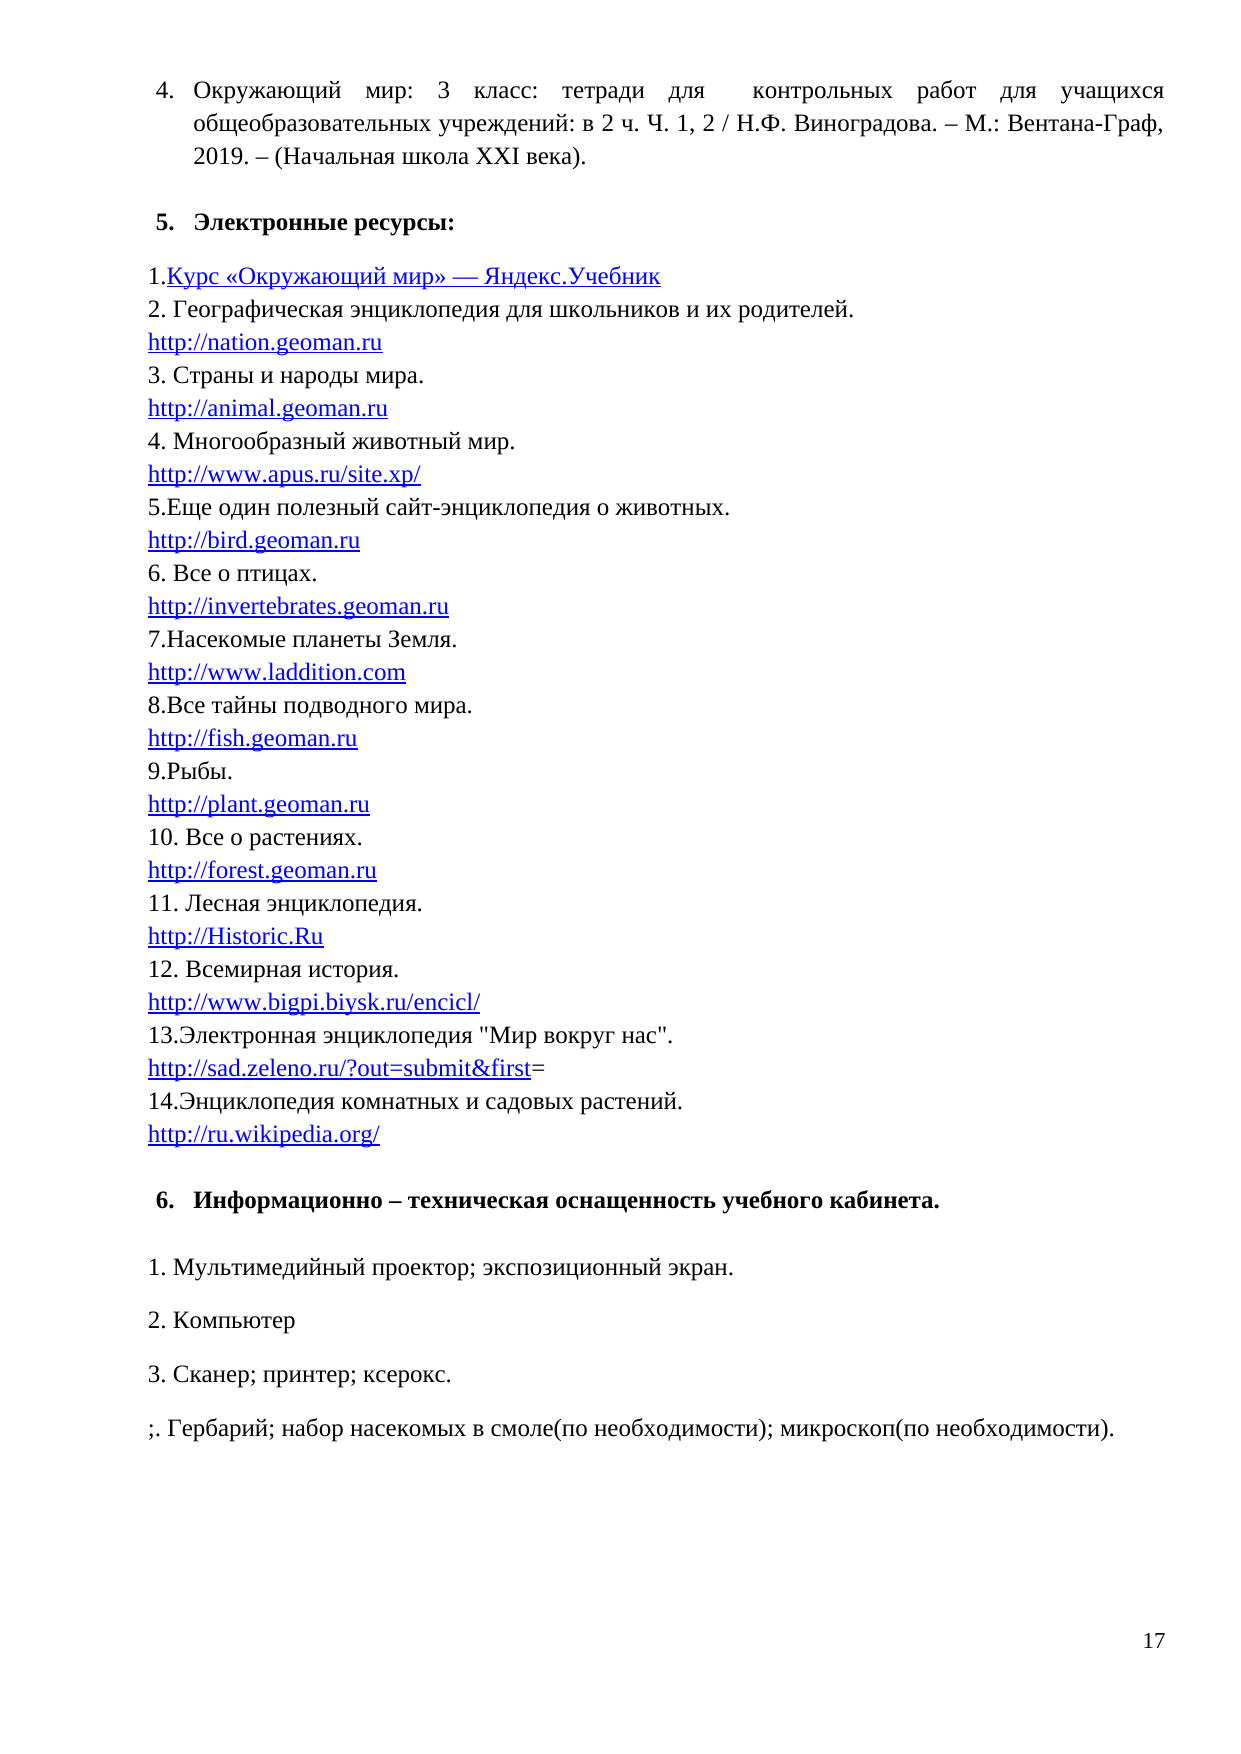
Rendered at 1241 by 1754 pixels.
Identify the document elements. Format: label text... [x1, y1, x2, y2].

text 5.Еще один полезный сайт-энциклопедия о животных. [148, 492, 1165, 521]
text 13.Электронная энциклопедия "Мир вокруг нас". [148, 1020, 1165, 1049]
list Информационно – техническая оснащенность учебного кабинета. [156, 1186, 1165, 1214]
text http://www.bigpi.biysk.ru/encicl/ [148, 987, 1165, 1016]
text 12. Всемирная история. [148, 954, 1165, 983]
text http://invertebrates.geoman.ru [148, 591, 1165, 620]
text ;. Гербарий; набор насекомых в смоле(по необходимости); микроскоп(по необходимости). [148, 1413, 1165, 1442]
text http://nation.geoman.ru [148, 327, 1165, 356]
text 3. Сканер; принтер; ксерокс. [148, 1359, 1165, 1388]
text 2. Компьютер [148, 1305, 1165, 1334]
text 1. Мультимедийный проектор; экспозиционный экран. [148, 1252, 1165, 1280]
text 2. Географическая энциклопедия для школьников и их родителей. [148, 294, 1165, 323]
text http://plant.geoman.ru [148, 789, 1165, 818]
text http://Historic.Ru [148, 921, 1165, 950]
text http://animal.geoman.ru [148, 393, 1165, 422]
text http://www.laddition.com [148, 657, 1165, 686]
text http://ru.wikipedia.org/ [148, 1119, 1165, 1148]
text 3. Страны и народы мира. [148, 360, 1165, 389]
text 4. Многообразный животный мир. [148, 426, 1165, 455]
list Электронные ресурсы: [156, 207, 1165, 236]
text 9.Рыбы. [148, 756, 1165, 785]
text 6. Все о птицах. [148, 558, 1165, 587]
text 10. Все о растениях. [148, 822, 1165, 851]
text http://sad.zeleno.ru/?out=submit&first= [148, 1053, 1165, 1082]
text 14.Энциклопедия комнатных и садовых растений. [148, 1086, 1165, 1115]
text 11. Лесная энциклопедия. [148, 888, 1165, 917]
text http://fish.geoman.ru [148, 723, 1165, 752]
text http://forest.geoman.ru [148, 855, 1165, 884]
text http://bird.geoman.ru [148, 525, 1165, 554]
text 8.Все тайны подводного мира. [148, 690, 1165, 719]
text 1.Курс «Окружающий мир» — Яндекс.Учебник [148, 261, 1165, 290]
list Окружающий мир: 3 класс: тетради для контрольных работ для учащихся общеобразовательных учреждений: в 2 ч. Ч. 1, 2 / Н.Ф. Виноградова. – М.: Вентана-Граф, 2019. – (Начальная школа XXI века). [156, 75, 1165, 170]
text http://www.apus.ru/site.xp/ [148, 459, 1165, 488]
text 7.Насекомые планеты Земля. [148, 624, 1165, 653]
